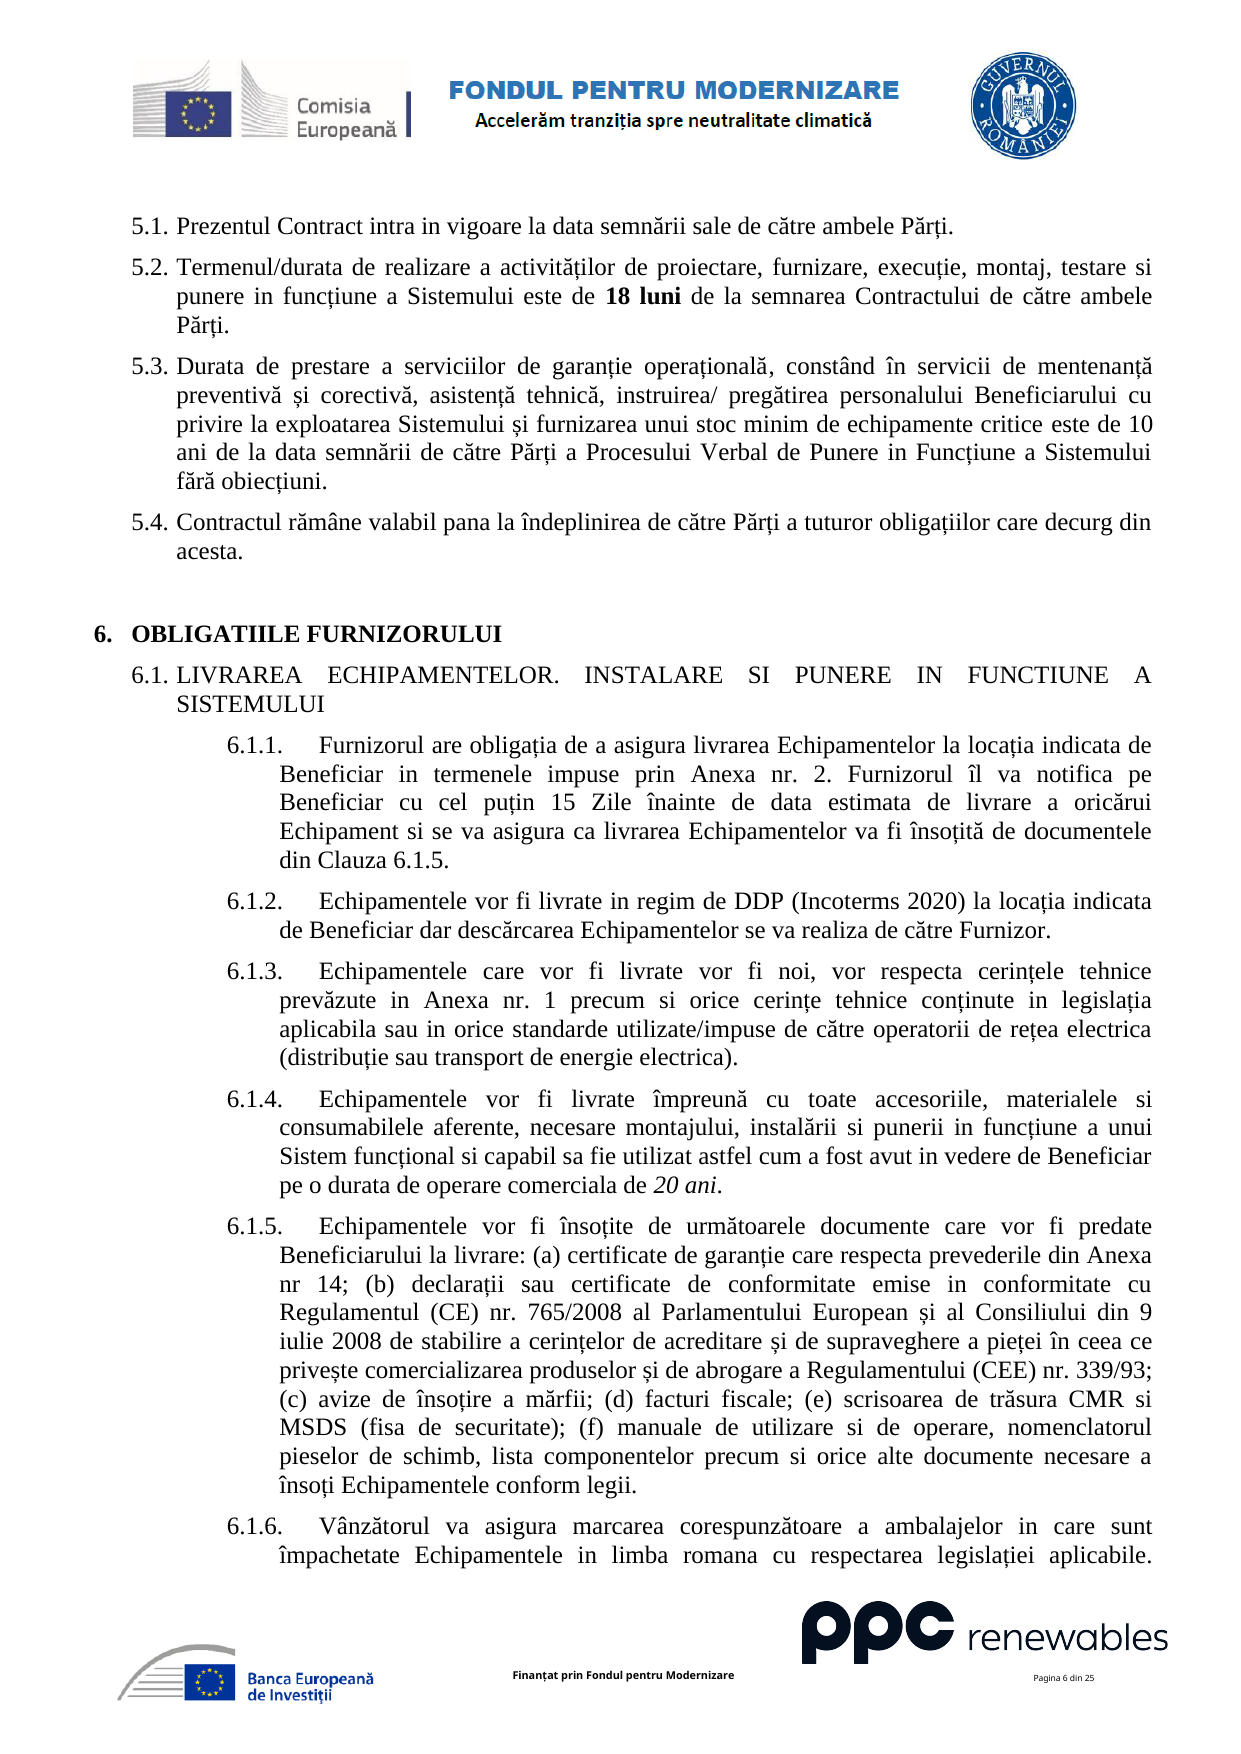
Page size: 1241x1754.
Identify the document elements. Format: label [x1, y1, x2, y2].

picture [119, 36, 1092, 168]
picture [802, 1601, 1168, 1664]
